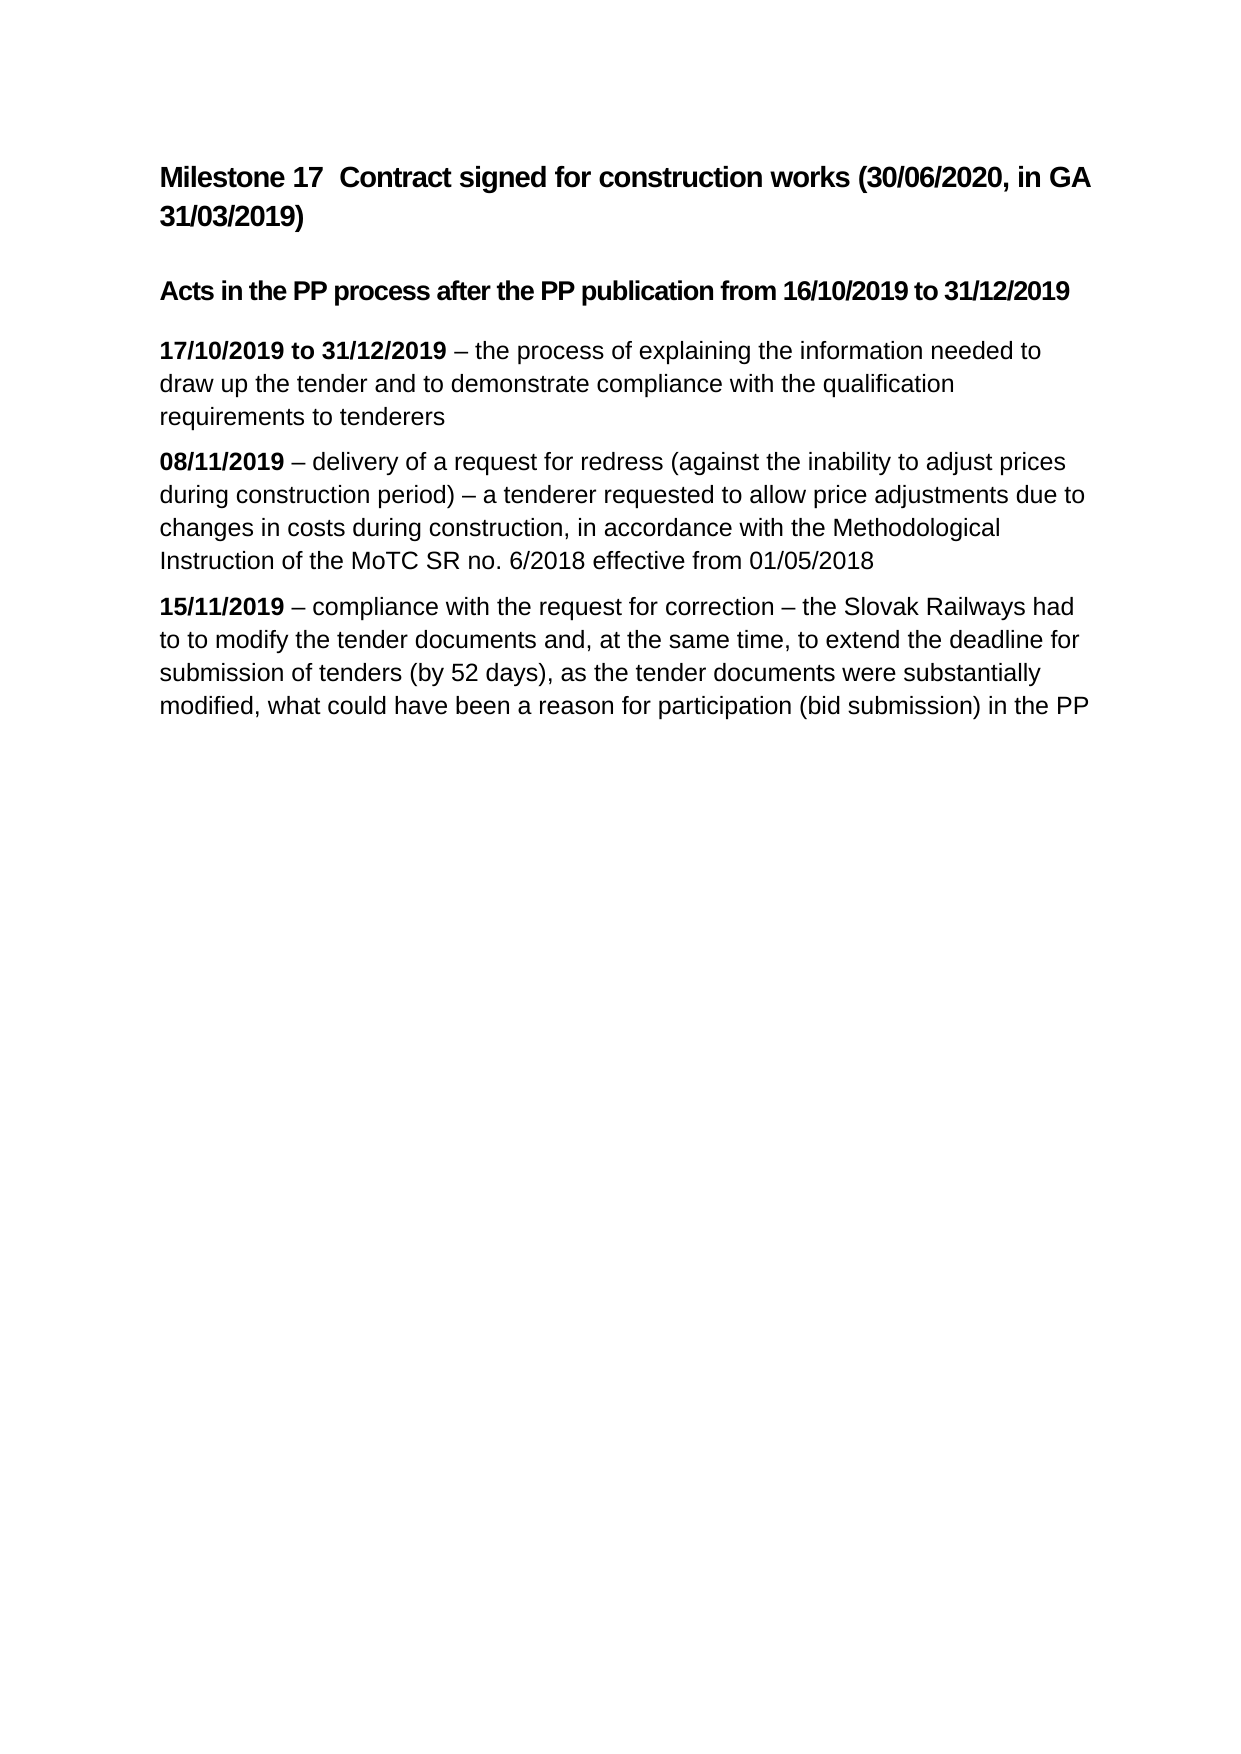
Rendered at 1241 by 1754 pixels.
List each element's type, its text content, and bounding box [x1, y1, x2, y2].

text 17/10/2019 to 31/12/2019 – the process of explaining the information needed to draw up the tender and to demonstrate compliance with the qualification requirements to tenderers [159, 336, 1093, 430]
text Milestone 17 Contract signed for construction works (30/06/2020, in GA 31/03/2019) [159, 160, 1093, 232]
text 08/11/2019 – delivery of a request for redress (against the inability to adjust prices during construction period) – a tenderer requested to allow price adjustments due to changes in costs during construction, in accordance with the Methodological Instruction of the MoTC SR no. 6/2018 effective from 01/05/2018 [159, 447, 1093, 575]
text 15/11/2019 – compliance with the request for correction – the Slovak Railways had to to modify the tender documents and, at the same time, to extend the deadline for submission of tenders (by 52 days), as the tender documents were substantially modified, what could have been a reason for participation (bid submission) in the PP [159, 592, 1093, 719]
text Acts in the PP process after the PP publication from 16/10/2019 to 31/12/2019 [159, 275, 1093, 306]
